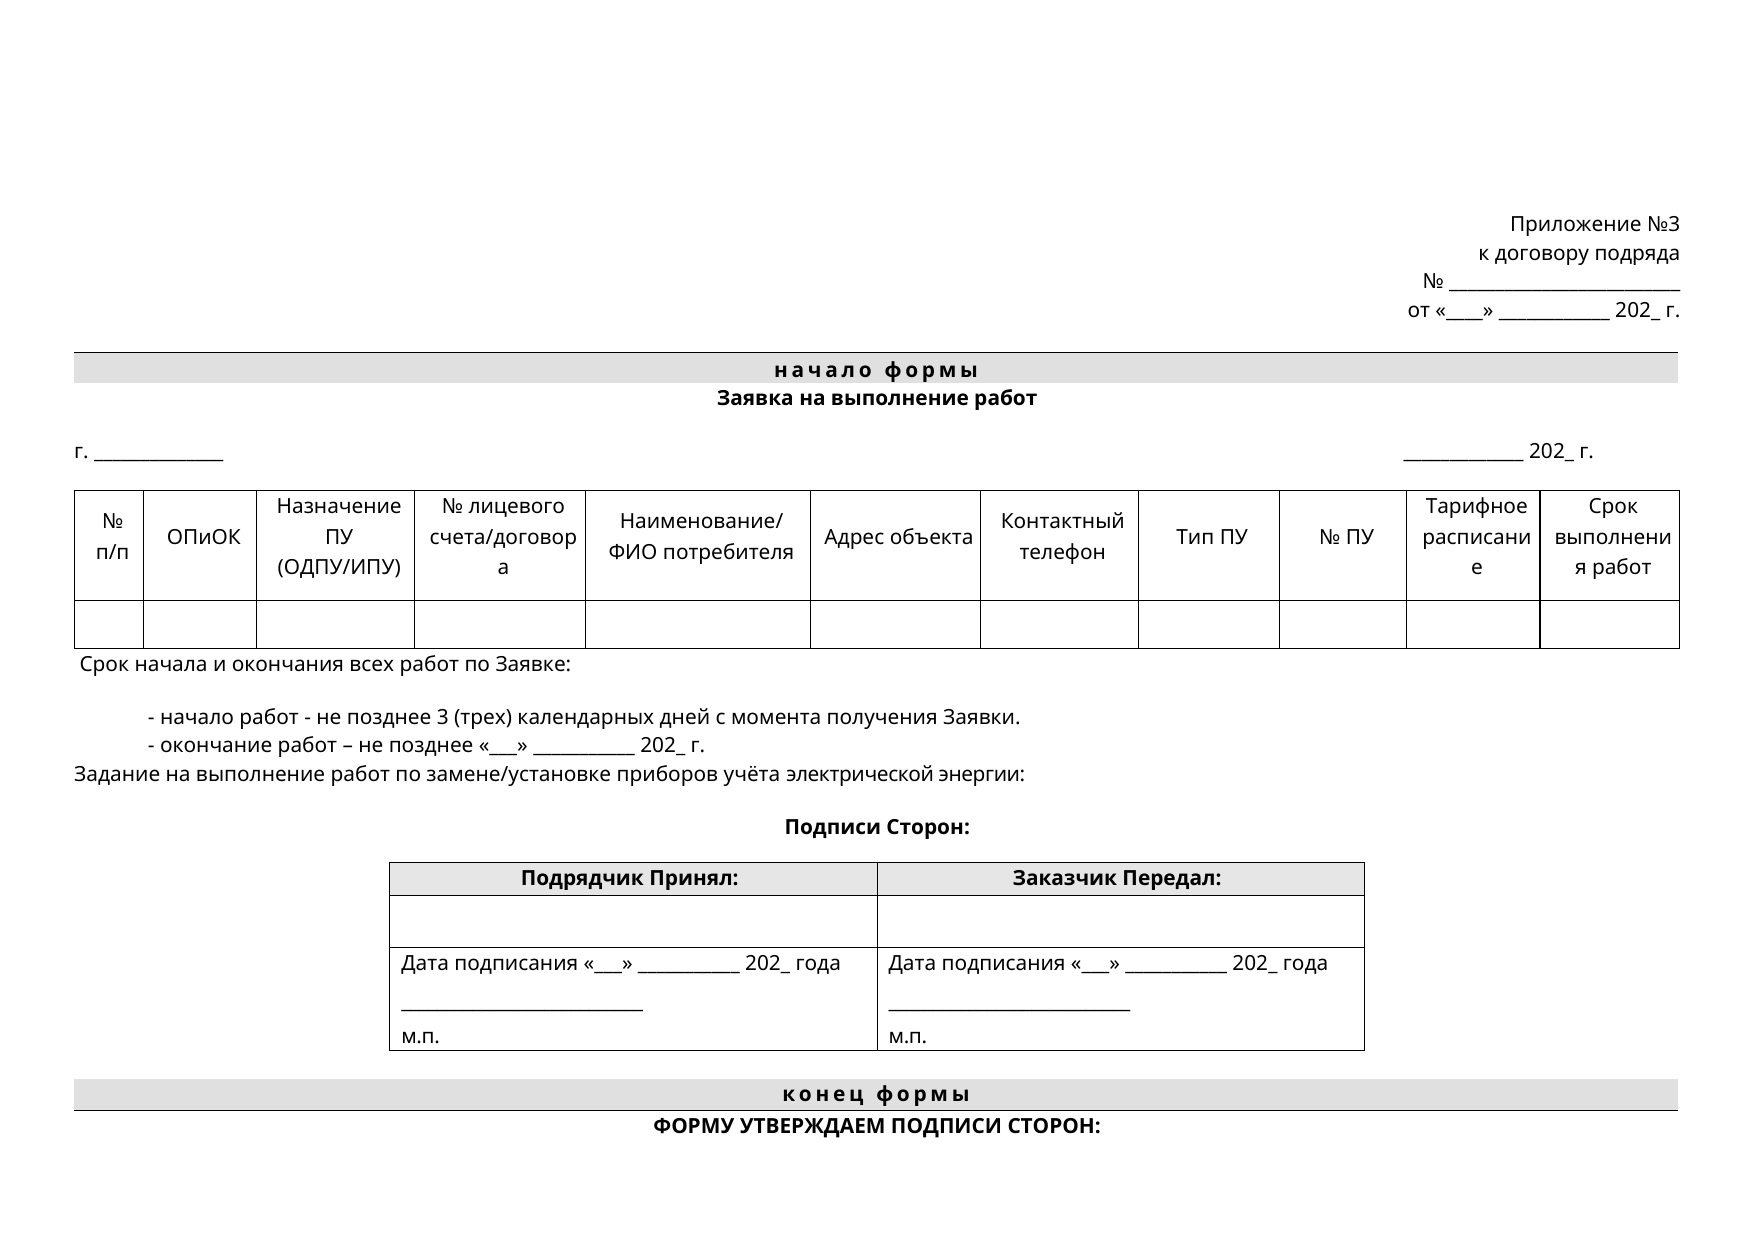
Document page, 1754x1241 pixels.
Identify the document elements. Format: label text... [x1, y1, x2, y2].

text конец формы [74, 1079, 1678, 1110]
table_cell [1541, 601, 1679, 648]
text Заявка на выполнение работ [74, 383, 1680, 412]
table_cell [981, 601, 1138, 648]
table_header ОПиОК [144, 491, 256, 599]
table_cell [878, 896, 1364, 947]
table_cell [586, 601, 810, 648]
table_cell Дата подписания «___» ___________ 202_ года ___________________________ м.п. [878, 948, 1364, 1050]
text Подписи Сторон: [74, 812, 1680, 841]
table_cell [1139, 601, 1279, 648]
table_header № лицевого счета/договора [415, 491, 585, 599]
table_header Контактный телефон [981, 491, 1138, 599]
text Срок начала и окончания всех работ по Заявке: [74, 649, 1680, 677]
text г. ______________ _____________ 202_ г. [74, 437, 1680, 465]
table_header Тарифное расписание [1407, 491, 1539, 599]
table_cell [144, 601, 256, 648]
text от «____» ____________ 202_ г. [1299, 295, 1680, 323]
table_header Назначение ПУ (ОДПУ/ИПУ) [257, 491, 414, 599]
table_cell [390, 896, 877, 947]
text Задание на выполнение работ по замене/установке приборов учёта электрической энергии: [74, 759, 1680, 787]
table_header Адрес объекта [811, 491, 980, 599]
table_header № п/п [75, 491, 143, 599]
table_header № ПУ [1280, 491, 1406, 599]
table_header Тип ПУ [1139, 491, 1279, 599]
text к договору подряда [1314, 238, 1680, 266]
text начало формы [74, 353, 1678, 383]
table_cell [75, 601, 143, 648]
table_header Заказчик Передал: [878, 863, 1364, 895]
table_cell [1280, 601, 1406, 648]
list - окончание работ – не позднее «___» ___________ 202_ г. [148, 731, 1680, 759]
table_header Наименование/ФИО потребителя [586, 491, 810, 599]
table_cell [811, 601, 980, 648]
table_header Срок выполнения работ [1541, 491, 1679, 599]
table_cell Дата подписания «___» ___________ 202_ года ___________________________ м.п. [390, 948, 877, 1050]
subtitle Приложение №3 [1299, 209, 1680, 238]
list - начало работ - не позднее 3 (трех) календарных дней с момента получения Заявки. [148, 702, 1680, 731]
table_cell [257, 601, 414, 648]
table_cell [415, 601, 585, 648]
text ФОРМУ УТВЕРЖДАЕМ ПОДПИСИ СТОРОН: [74, 1111, 1680, 1139]
table_cell [1407, 601, 1539, 648]
table_header Подрядчик Принял: [390, 863, 877, 895]
text № _________________________ [1314, 266, 1680, 295]
